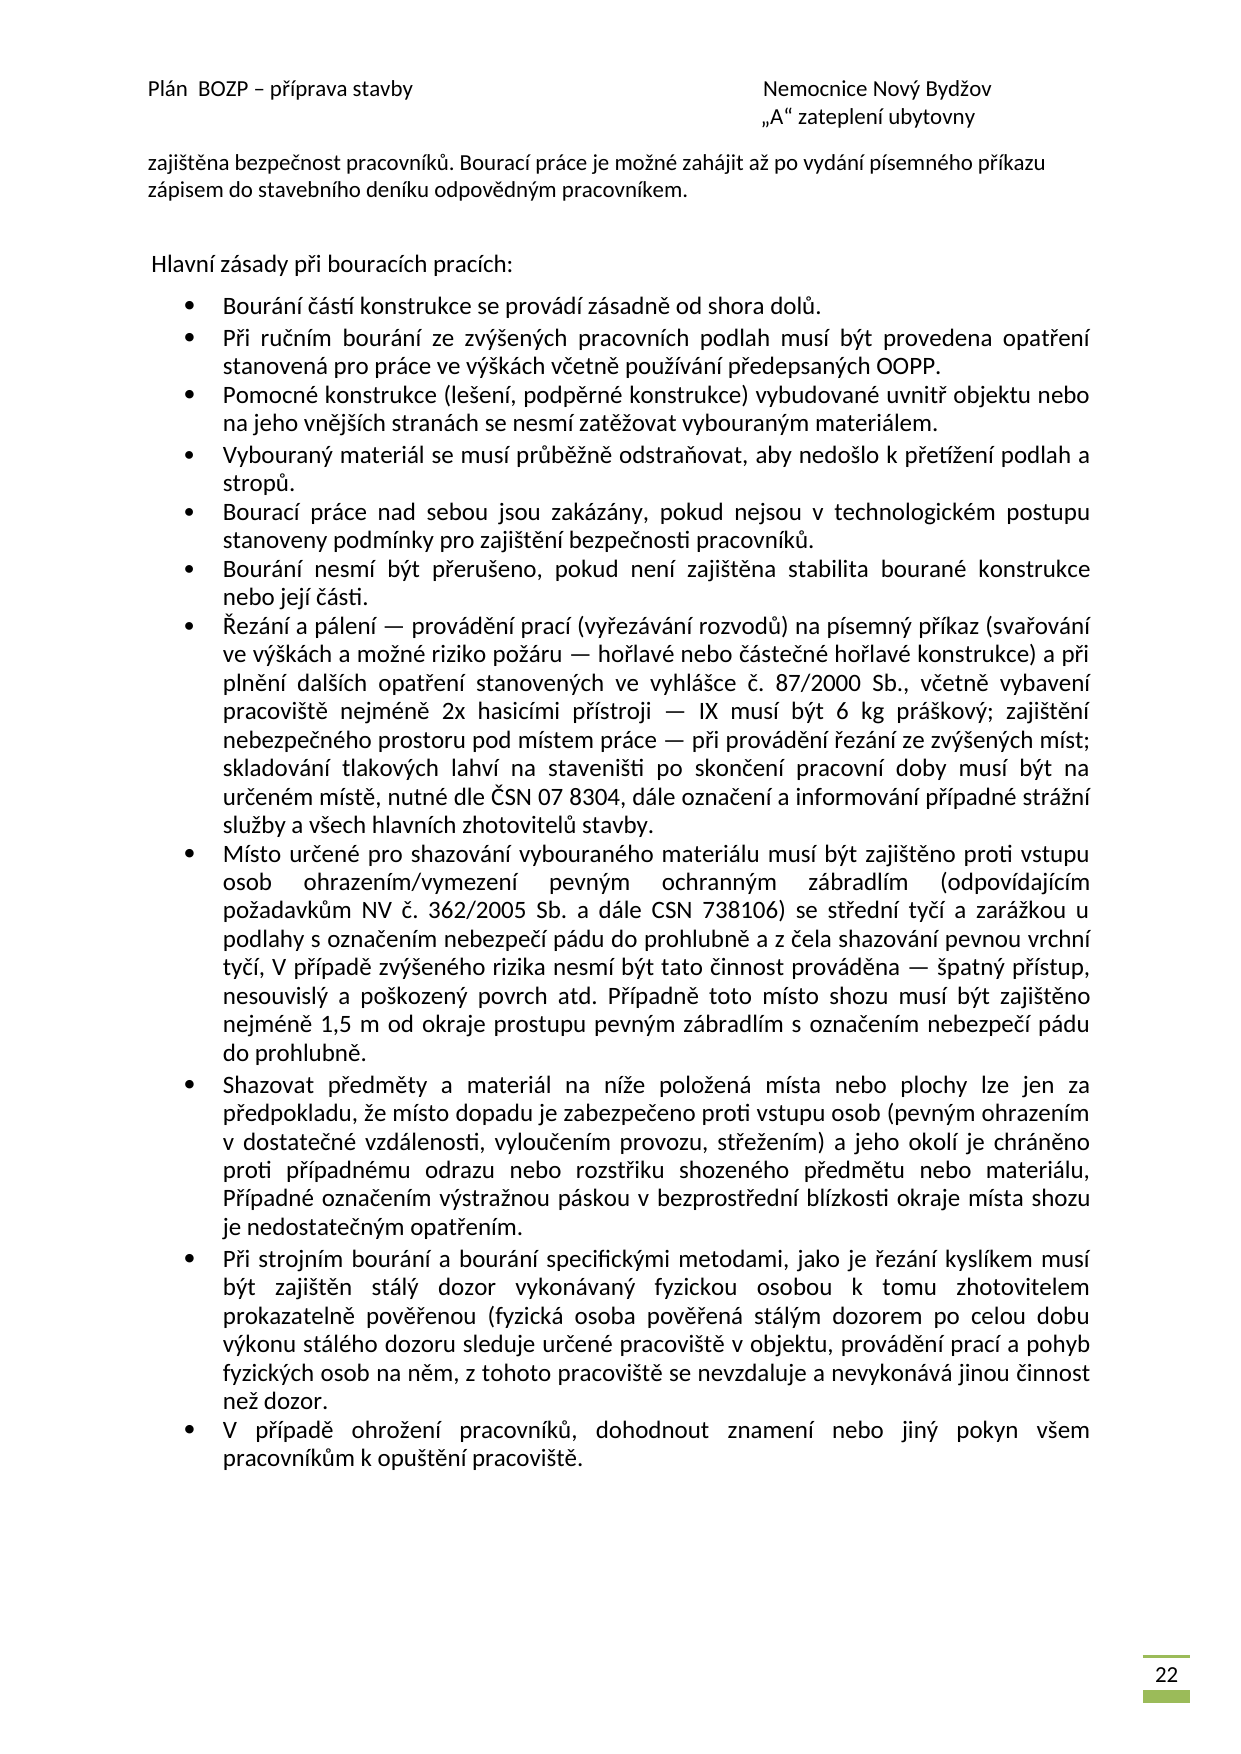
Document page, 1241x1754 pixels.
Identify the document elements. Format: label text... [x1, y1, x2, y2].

list Shazovat předměty a materiál na níže položená místa nebo plochy lze jen za předpokladu, že místo dopadu je zabezpečeno proti vstupu osob (pevným ohrazením v dostatečné vzdálenosti, vyloučením provozu, střežením) a jeho okolí je chráněno proti případnému odrazu nebo rozstřiku shozeného předmětu nebo materiálu, Případné označením výstražnou páskou v bezprostřední blízkosti okraje místa shozu je nedostatečným opatřením. [185, 1071, 1091, 1241]
list V případě ohrožení pracovníků, dohodnout znamení nebo jiný pokyn všem pracovníkům k opuštění pracoviště. [185, 1416, 1091, 1472]
list Bourání částí konstrukce se provádí zásadně od shora dolů. [185, 292, 1091, 320]
list Bourání nesmí být přerušeno, pokud není zajištěna stabilita bourané konstrukce nebo její části. [185, 555, 1091, 612]
list Řezání a pálení — provádění prací (vyřezávání rozvodů) na písemný příkaz (svařování ve výškách a možné riziko požáru — hořlavé nebo částečné hořlavé konstrukce) a při plnění dalších opatření stanovených ve vyhlášce č. 87/2000 Sb., včetně vybavení pracoviště nejméně 2x hasicími přístroji — IX musí být 6 kg práškový; zajištění nebezpečného prostoru pod místem práce — při provádění řezání ze zvýšených míst; skladování tlakových lahví na staveništi po skončení pracovní doby musí být na určeném místě, nutné dle ČSN 07 8304, dále označení a informování případné strážní služby a všech hlavních zhotovitelů stavby. [185, 612, 1091, 839]
list Bourací práce nad sebou jsou zakázány, pokud nejsou v technologickém postupu stanoveny podmínky pro zajištění bezpečnosti pracovníků. [185, 498, 1091, 555]
list Místo určené pro shazování vybouraného materiálu musí být zajištěno proti vstupu osob ohrazením/vymezení pevným ochranným zábradlím (odpovídajícím požadavkům NV č. 362/2005 Sb. a dále CSN 738106) se střední tyčí a zarážkou u podlahy s označením nebezpečí pádu do prohlubně a z čela shazování pevnou vrchní tyčí, V případě zvýšeného rizika nesmí být tato činnost prováděna — špatný přístup, nesouvislý a poškozený povrch atd. Případně toto místo shozu musí být zajištěno nejméně 1,5 m od okraje prostupu pevným zábradlím s označením nebezpečí pádu do prohlubně. [185, 840, 1091, 1067]
list Vybouraný materiál se musí průběžně odstraňovat, aby nedošlo k přetížení podlah a stropů. [185, 441, 1091, 498]
text Hlavní zásady při bouracích pracích: [151, 248, 1091, 278]
list Při strojním bourání a bourání specifickými metodami, jako je řezání kyslíkem musí být zajištěn stálý dozor vykonávaný fyzickou osobou k tomu zhotovitelem prokazatelně pověřenou (fyzická osoba pověřená stálým dozorem po celou dobu výkonu stálého dozoru sleduje určené pracoviště v objektu, provádění prací a pohyb fyzických osob na něm, z tohoto pracoviště se nevzdaluje a nevykonává jinou činnost než dozor. [185, 1245, 1091, 1416]
list Při ručním bourání ze zvýšených pracovních podlah musí být provedena opatření stanovená pro práce ve výškách včetně používání předepsaných OOPP. [185, 324, 1091, 381]
list Pomocné konstrukce (lešení, podpěrné konstrukce) vybudované uvnitř objektu nebo na jeho vnějších stranách se nesmí zatěžovat vybouraným materiálem. [185, 381, 1091, 437]
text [148, 148, 1091, 204]
